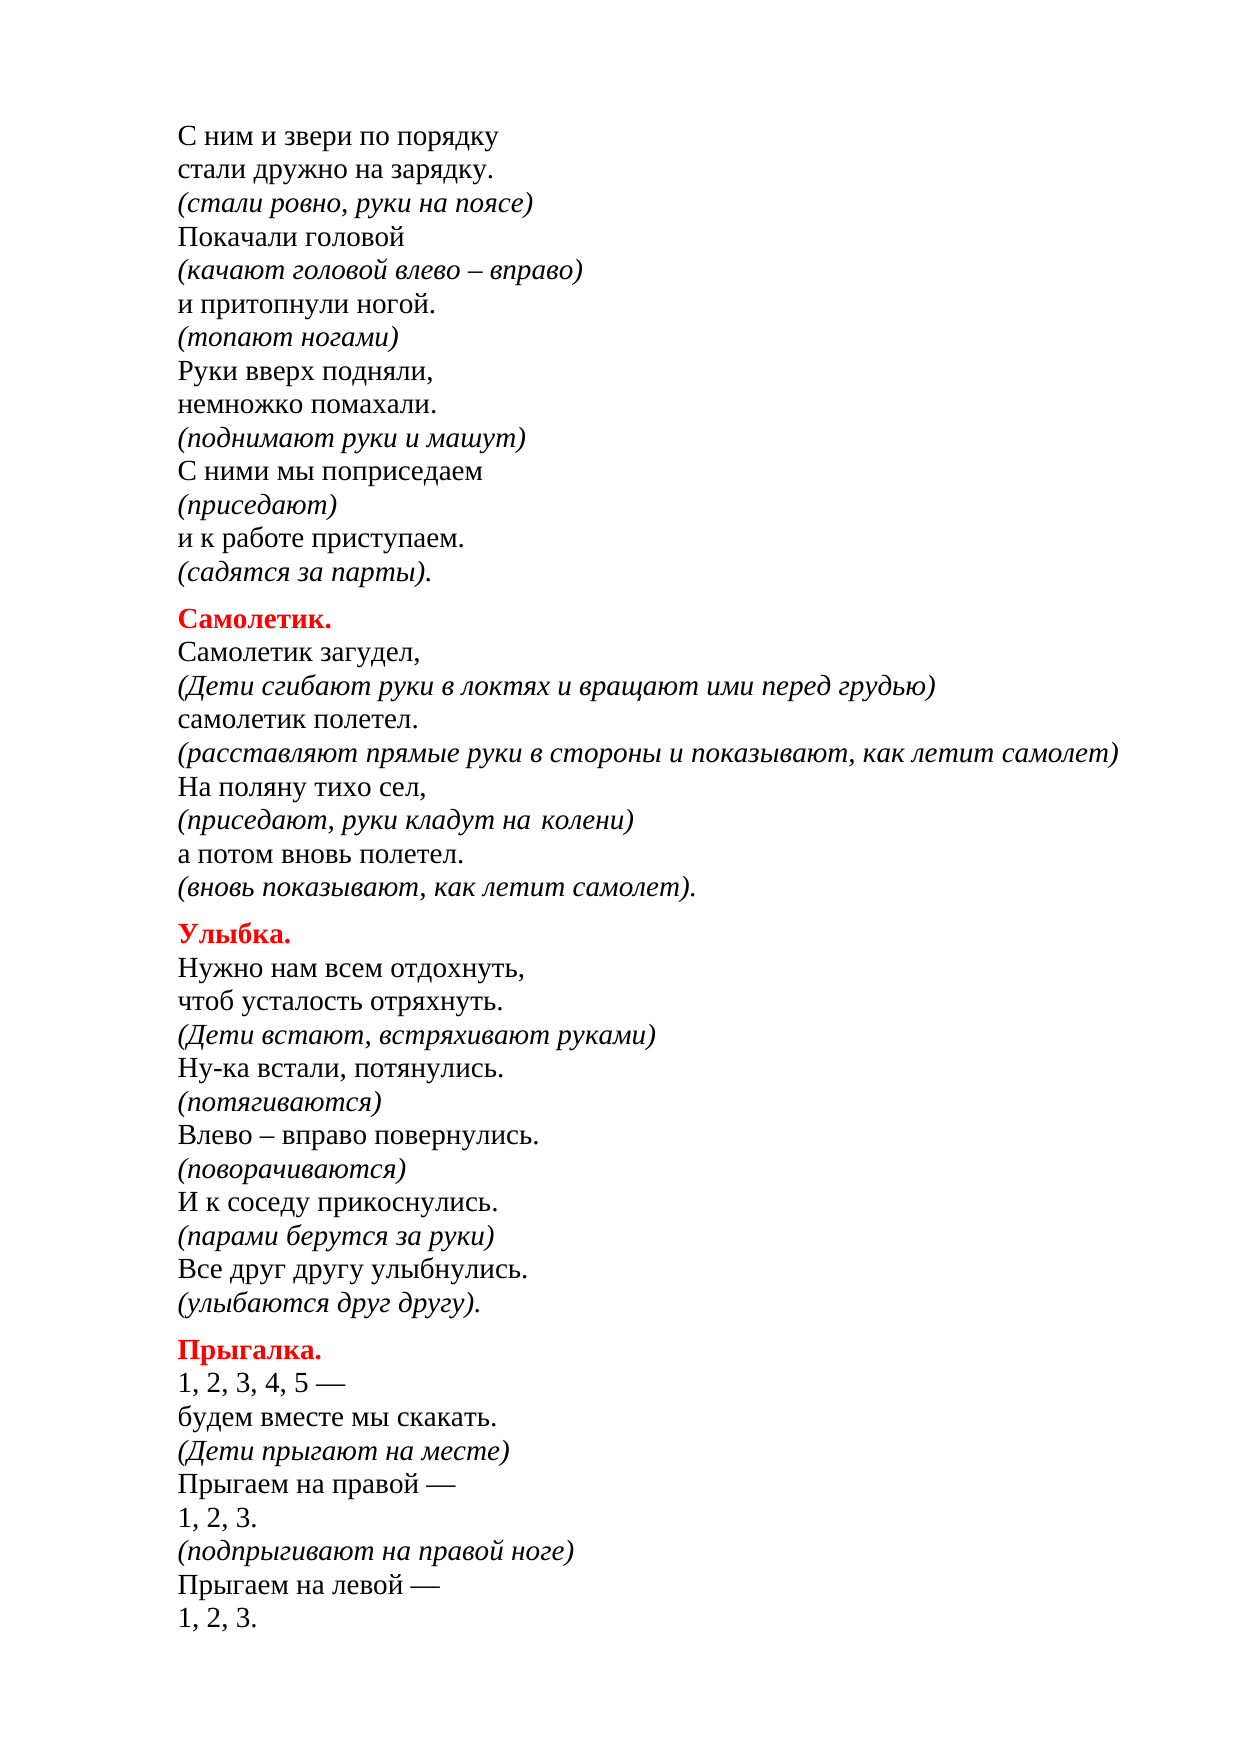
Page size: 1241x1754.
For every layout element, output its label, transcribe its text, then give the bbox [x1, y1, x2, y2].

text (поднимают руки и машут) [177, 420, 1152, 453]
text немножко помахали. [177, 386, 1152, 420]
text Прыгаем на левой — [177, 1567, 1152, 1600]
text (вновь показывают, как летит самолет). [177, 869, 1152, 903]
text (Дети прыгают на месте) [177, 1433, 1152, 1466]
text (садятся за парты). [177, 554, 1152, 588]
text Нужно нам всем отдохнуть, [177, 950, 1152, 983]
text (поворачиваются) [177, 1151, 1152, 1184]
text И к соседу прикоснулись. [177, 1184, 1152, 1218]
text (приседают, руки кладут на колени) [177, 802, 1152, 836]
text Влево – вправо повернулись. [177, 1117, 1152, 1151]
text 1, 2, 3, 4, 5 — [177, 1366, 1152, 1399]
text (приседают) [177, 487, 1152, 521]
text и к работе приступаем. [177, 521, 1152, 554]
text С ними мы поприседаем [177, 453, 1152, 487]
text самолетик полетел. [177, 702, 1152, 735]
text будем вместе мы скакать. [177, 1399, 1152, 1433]
text Прыгалка. [177, 1319, 1152, 1366]
text (парами берутся за руки) [177, 1218, 1152, 1252]
text 1, 2, 3. [177, 1600, 1152, 1634]
text (стали ровно, руки на поясе) [177, 185, 1152, 219]
text (улыбаются друг другу). [177, 1285, 1152, 1319]
text (Дети сгибают руки в локтях и вращают ими перед грудью) [177, 668, 1152, 702]
text стали дружно на зарядку. [177, 152, 1152, 185]
text С ним и звери по порядку [177, 118, 1152, 152]
text (потягиваются) [177, 1084, 1152, 1117]
text На поляну тихо сел, [177, 769, 1152, 802]
text Самолетик загудел, [177, 634, 1152, 668]
text Все друг другу улыбнулись. [177, 1252, 1152, 1285]
text Покачали головой [177, 219, 1152, 252]
text Ну-ка встали, потянулись. [177, 1050, 1152, 1084]
text а потом вновь полетел. [177, 836, 1152, 869]
text (Дети встают, встряхивают руками) [177, 1017, 1152, 1050]
text и притопнули ногой. [177, 286, 1152, 319]
text Улыбка. [177, 903, 1152, 950]
text Руки вверх подняли, [177, 353, 1152, 386]
text (расставляют прямые руки в стороны и показывают, как летит самолет) [177, 735, 1152, 769]
text чтоб усталость отряхнуть. [177, 983, 1152, 1017]
text Прыгаем на правой — [177, 1466, 1152, 1500]
text (подпрыгивают на правой ноге) [177, 1533, 1152, 1567]
text (топают ногами) [177, 319, 1152, 353]
text 1, 2, 3. [177, 1500, 1152, 1533]
text (качают головой влево – вправо) [177, 252, 1152, 286]
text Самолетик. [177, 588, 1152, 634]
